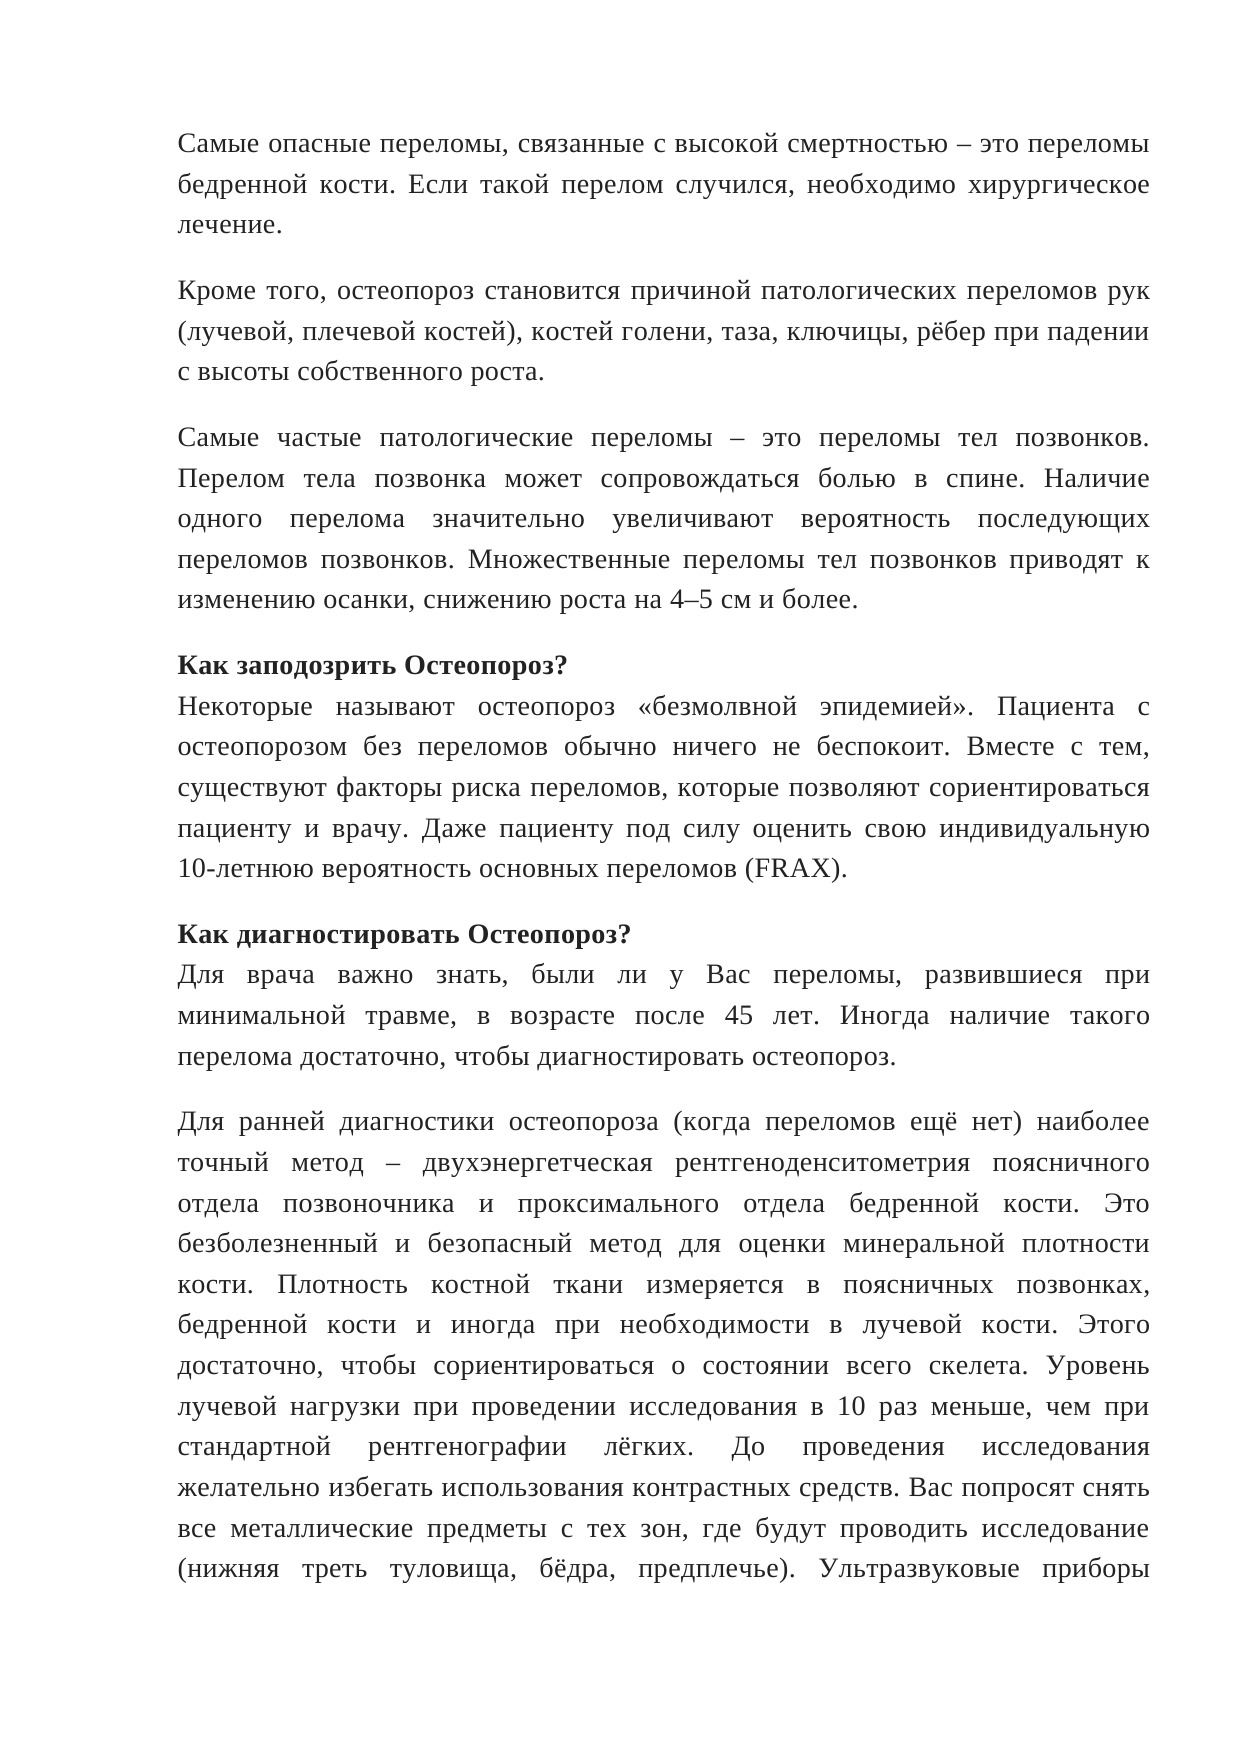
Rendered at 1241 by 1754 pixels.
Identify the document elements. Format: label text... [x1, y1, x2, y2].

text Как диагностировать Остеопороз? [177, 909, 1152, 949]
text Как заподозрить Остеопороз? [177, 640, 1152, 681]
text Для врача важно знать, были ли у Вас переломы, развившиеся при минимальной травме, в возрасте после 45 лет. Иногда наличие такого перелома достаточно, чтобы диагностировать остеопороз. [177, 949, 1152, 1071]
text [177, 1096, 1152, 1584]
text Самые опасные переломы, связанные с высокой смертностью – это переломы бедренной кости. Если такой перелом случился, необходимо хирургическое лечение. [177, 118, 1152, 240]
text Кроме того, остеопороз становится причиной патологических переломов рук (лучевой, плечевой костей), костей голени, таза, ключицы, рёбер при падении с высоты собственного роста. [177, 265, 1152, 387]
text Самые частые патологические переломы – это переломы тел позвонков. Перелом тела позвонка может сопровождаться болью в спине. Наличие одного перелома значительно увеличивают вероятность последующих переломов позвонков. Множественные переломы тел позвонков приводят к изменению осанки, снижению роста на 4–5 см и более. [177, 412, 1152, 615]
text Некоторые называют остеопороз «безмолвной эпидемией». Пациента с остеопорозом без переломов обычно ничего не беспокоит. Вместе с тем, существуют факторы риска переломов, которые позволяют сориентироваться пациенту и врачу. Даже пациенту под силу оценить свою индивидуальную 10-летнюю вероятность основных переломов (FRAX). [177, 681, 1152, 884]
